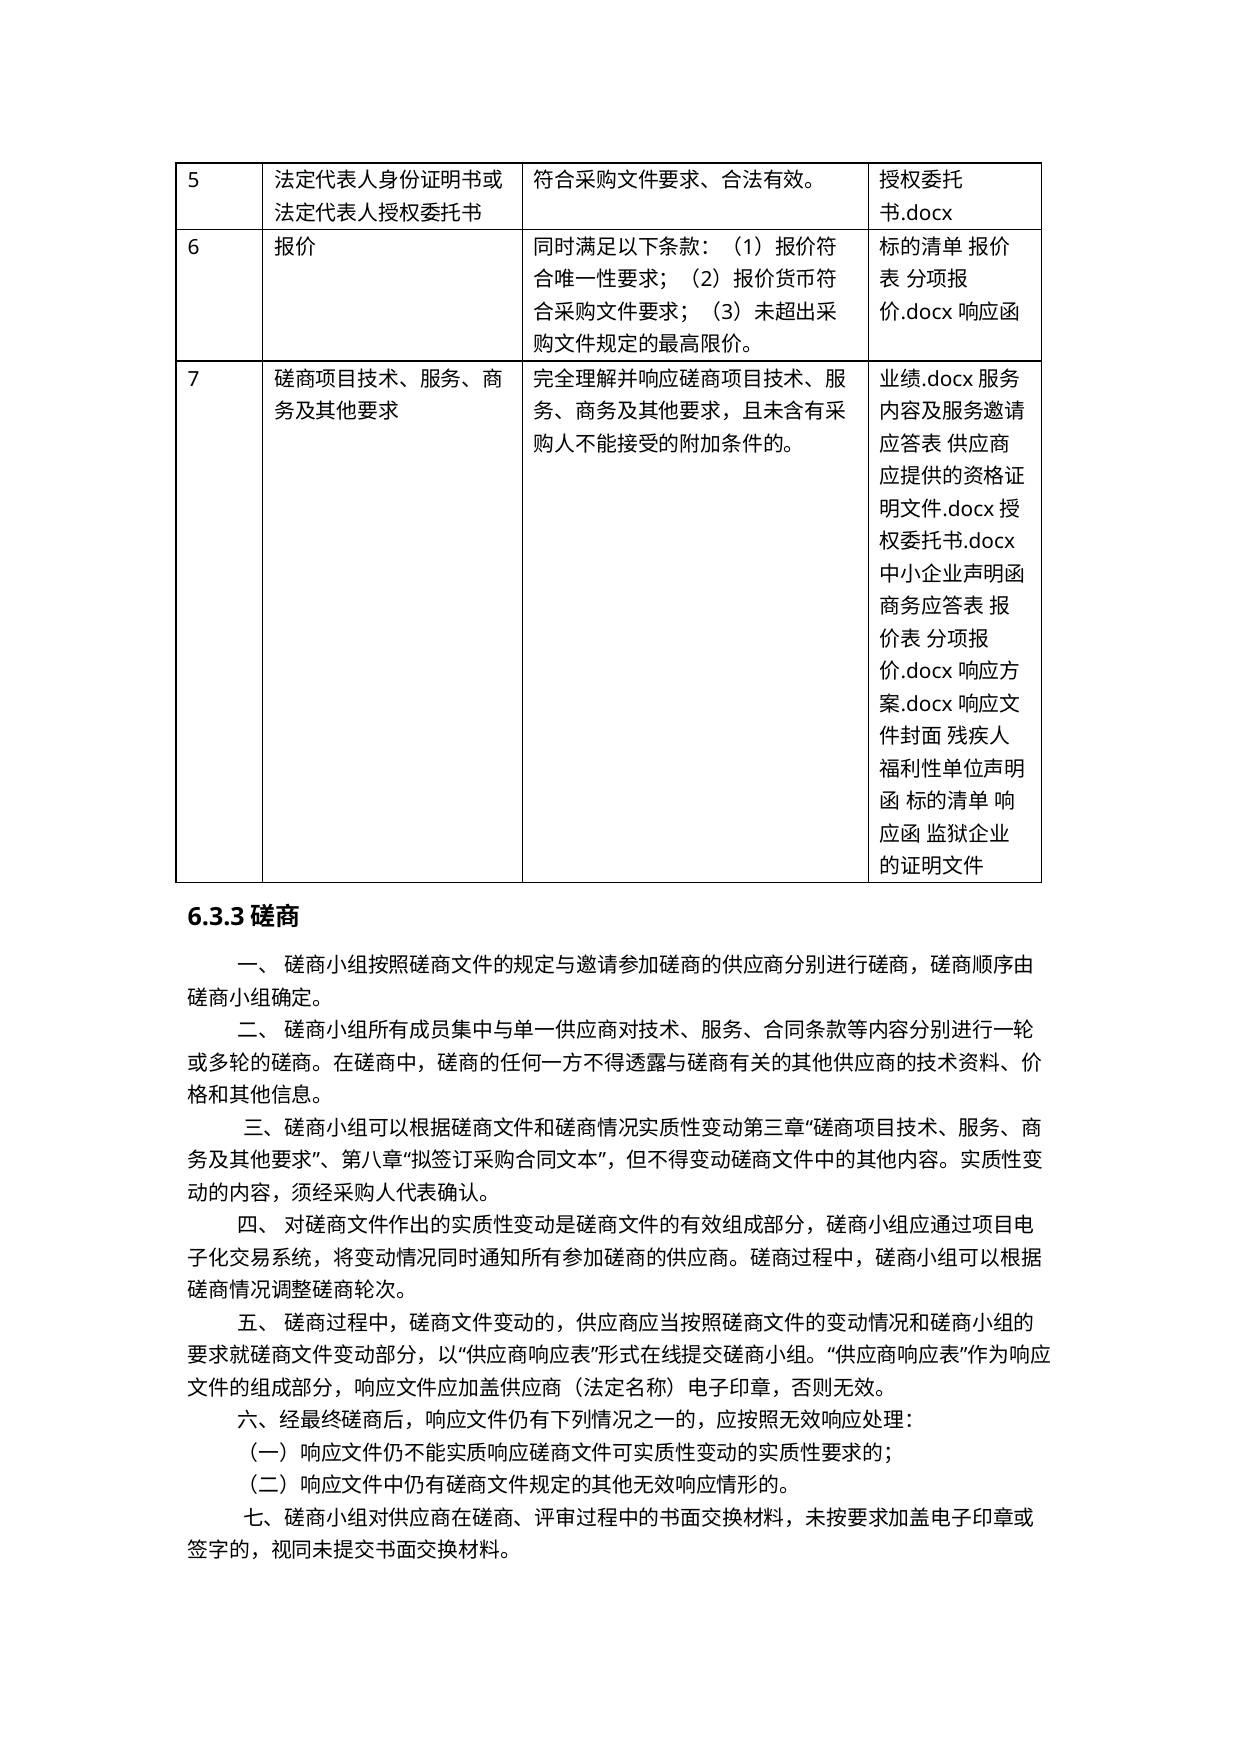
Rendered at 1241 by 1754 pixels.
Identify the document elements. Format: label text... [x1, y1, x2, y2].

table_cell 磋商项目技术、服务、商务及其他要求 [263, 362, 522, 882]
table_cell 7 [177, 362, 262, 882]
table_cell 同时满足以下条款：（1）报价符合唯一性要求；（2）报价货币符合采购文件要求；（3）未超出采购文件规定的最高限价。 [523, 230, 868, 360]
table_cell 授权委托书.docx [869, 164, 1041, 228]
text 二、 磋商小组所有成员集中与单一供应商对技术、服务、合同条款等内容分别进行一轮或多轮的磋商。在磋商中，磋商的任何一方不得透露与磋商有关的其他供应商的技术资料、价格和其他信息。 [187, 1013, 1053, 1111]
text 三、磋商小组可以根据磋商文件和磋商情况实质性变动第三章“磋商项目技术、服务、商务及其他要求”、第八章“拟签订采购合同文本”，但不得变动磋商文件中的其他内容。实质性变动的内容，须经采购人代表确认。 [187, 1111, 1053, 1208]
table_cell 符合采购文件要求、合法有效。 [523, 164, 868, 228]
table_cell 报价 [263, 230, 522, 360]
table_cell 5 [177, 164, 262, 228]
text （二）响应文件中仍有磋商文件规定的其他无效响应情形的。 [187, 1468, 1053, 1501]
text 一、 磋商小组按照磋商文件的规定与邀请参加磋商的供应商分别进行磋商，磋商顺序由磋商小组确定。 [187, 948, 1053, 1013]
table_cell 法定代表人身份证明书或法定代表人授权委托书 [263, 164, 522, 228]
table_cell 完全理解并响应磋商项目技术、服务、商务及其他要求，且未含有采购人不能接受的附加条件的。 [523, 362, 868, 882]
text 六、经最终磋商后，响应文件仍有下列情况之一的，应按照无效响应处理： [187, 1403, 1053, 1436]
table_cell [869, 362, 1041, 882]
text 四、 对磋商文件作出的实质性变动是磋商文件的有效组成部分，磋商小组应通过项目电子化交易系统，将变动情况同时通知所有参加磋商的供应商。磋商过程中，磋商小组可以根据磋商情况调整磋商轮次。 [187, 1208, 1053, 1306]
text 6.3.3磋商 [187, 883, 1053, 948]
table_cell 6 [177, 230, 262, 360]
text 五、 磋商过程中，磋商文件变动的，供应商应当按照磋商文件的变动情况和磋商小组的要求就磋商文件变动部分，以“供应商响应表”形式在线提交磋商小组。“供应商响应表”作为响应文件的组成部分，响应文件应加盖供应商（法定名称）电子印章，否则无效。 [187, 1306, 1053, 1403]
text （一）响应文件仍不能实质响应磋商文件可实质性变动的实质性要求的； [187, 1436, 1053, 1468]
table_cell 标的清单 报价表 分项报价.docx 响应函 [869, 230, 1041, 360]
text 七、磋商小组对供应商在磋商、评审过程中的书面交换材料，未按要求加盖电子印章或签字的，视同未提交书面交换材料。 [187, 1501, 1053, 1566]
